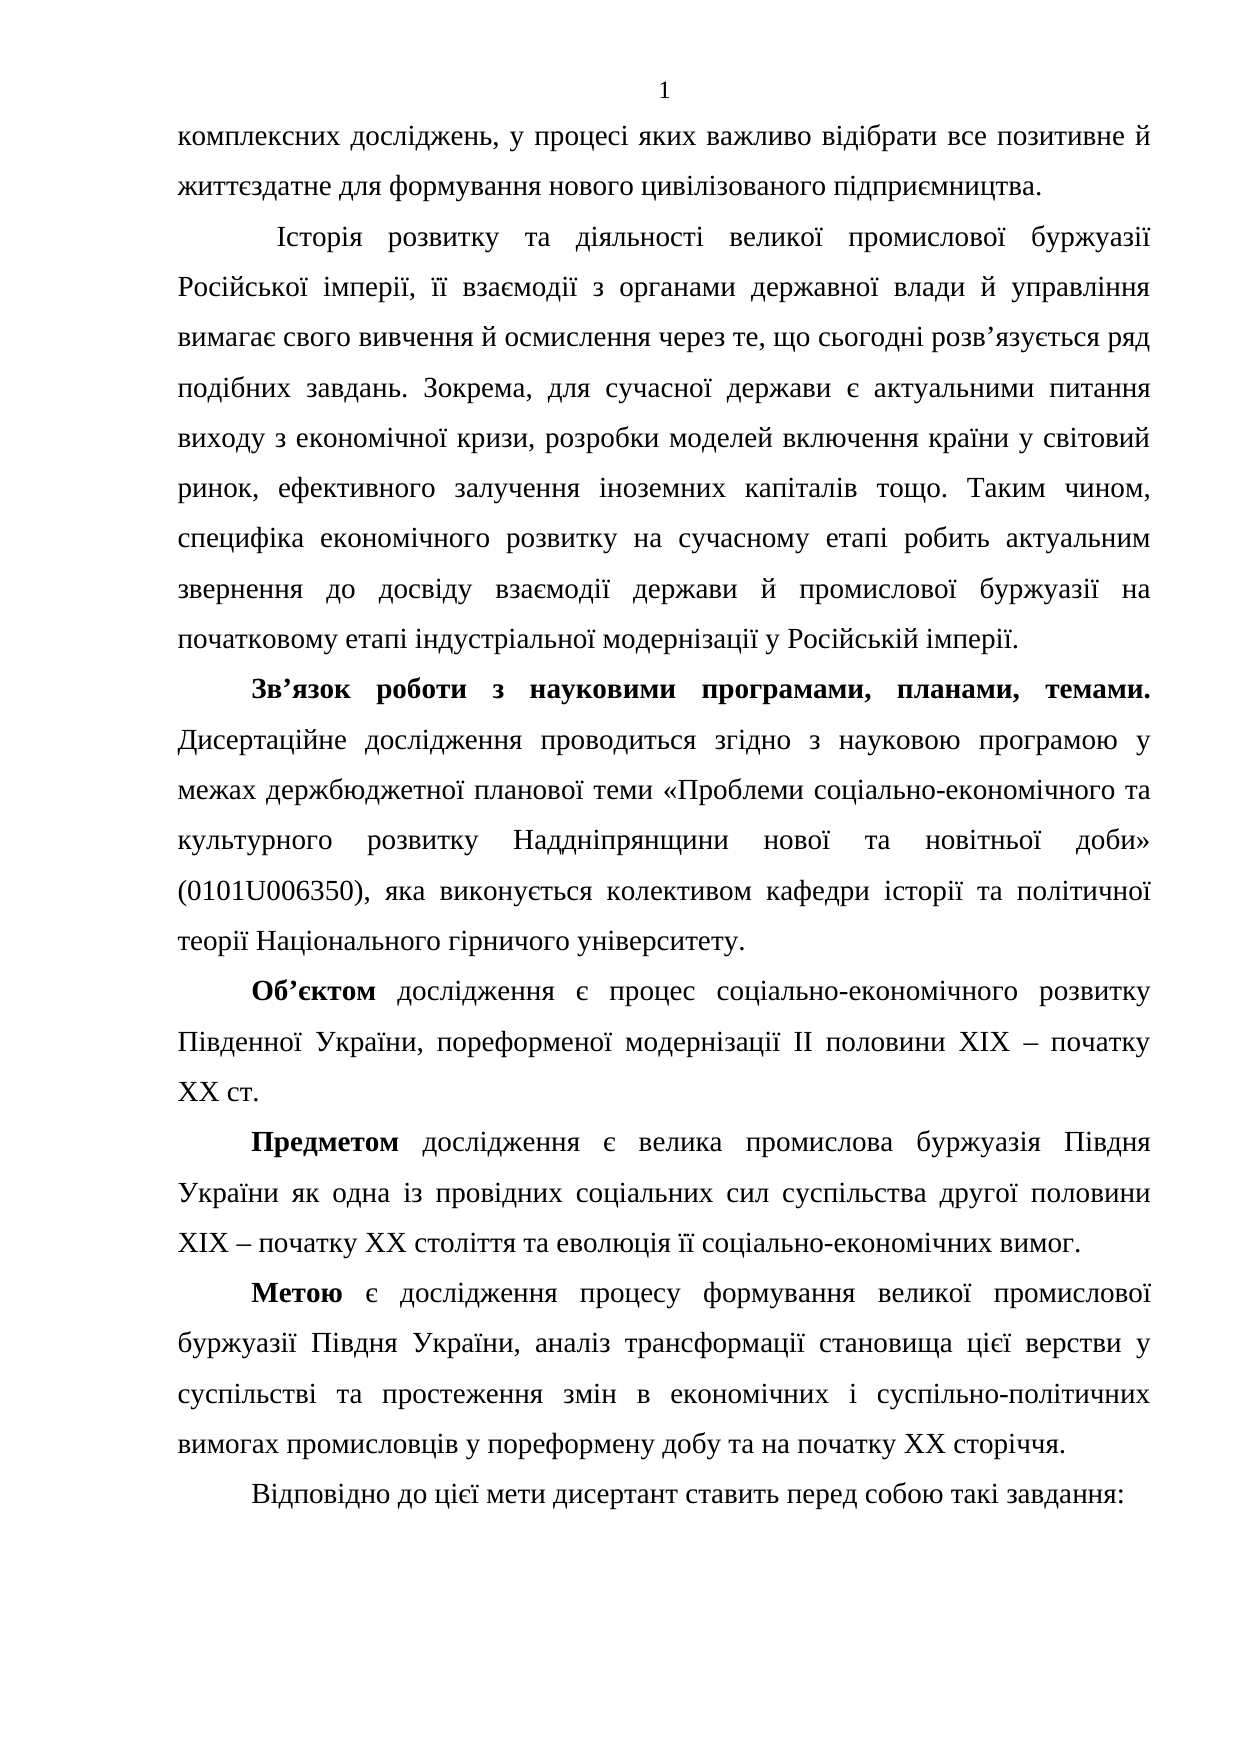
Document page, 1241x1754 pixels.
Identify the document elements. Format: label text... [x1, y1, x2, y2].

text Зв’язок роботи з науковими програмами, планами, темами. Дисертаційне дослідження проводиться згідно з науковою програмою у межах держбюджетної планової теми «Проблеми соціально-економічного та культурного розвитку Наддніпрянщини нової та новітньої доби» (0101U006350), яка виконується колективом кафедри історії та політичної теорії Національного гірничого університету. [177, 672, 1152, 957]
text Відповідно до цієї мети дисертант ставить перед собою такі завдання: [177, 1477, 1152, 1510]
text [177, 118, 1152, 202]
text Історія розвитку та діяльності великої промислової буржуазії Російської імперії, її взаємодії з органами державної влади й управління вимагає свого вивчення й осмислення через те, що сьогодні розв’язується ряд подібних завдань. Зокрема, для сучасної держави є актуальними питання виходу з економічної кризи, розробки моделей включення країни у світовий ринок, ефективного залучення іноземних капіталів тощо. Таким чином, специфіка економічного розвитку на сучасному етапі робить актуальним звернення до досвіду взаємодії держави й промислової буржуазії на початковому етапі індустріальної модернізації у Російській імперії. [177, 219, 1152, 655]
text Об’єктом дослідження є процес соціально-економічного розвитку Південної України, пореформеної модернізації ІІ половини ХІХ – початку ХХ ст. [177, 973, 1152, 1108]
text Предметом дослідження є велика промислова буржуазія Півдня України як одна із провідних соціальних сил суспільства другої половини XІХ – початку XX століття та еволюція її соціально-економічних вимог. [177, 1124, 1152, 1258]
text Метою є дослідження процесу формування великої промислової буржуазії Півдня України, аналіз трансформації становища цієї верстви у суспільстві та простеження змін в економічних і суспільно-політичних вимогах промисловців у пореформену добу та на початку ХХ сторіччя. [177, 1275, 1152, 1460]
